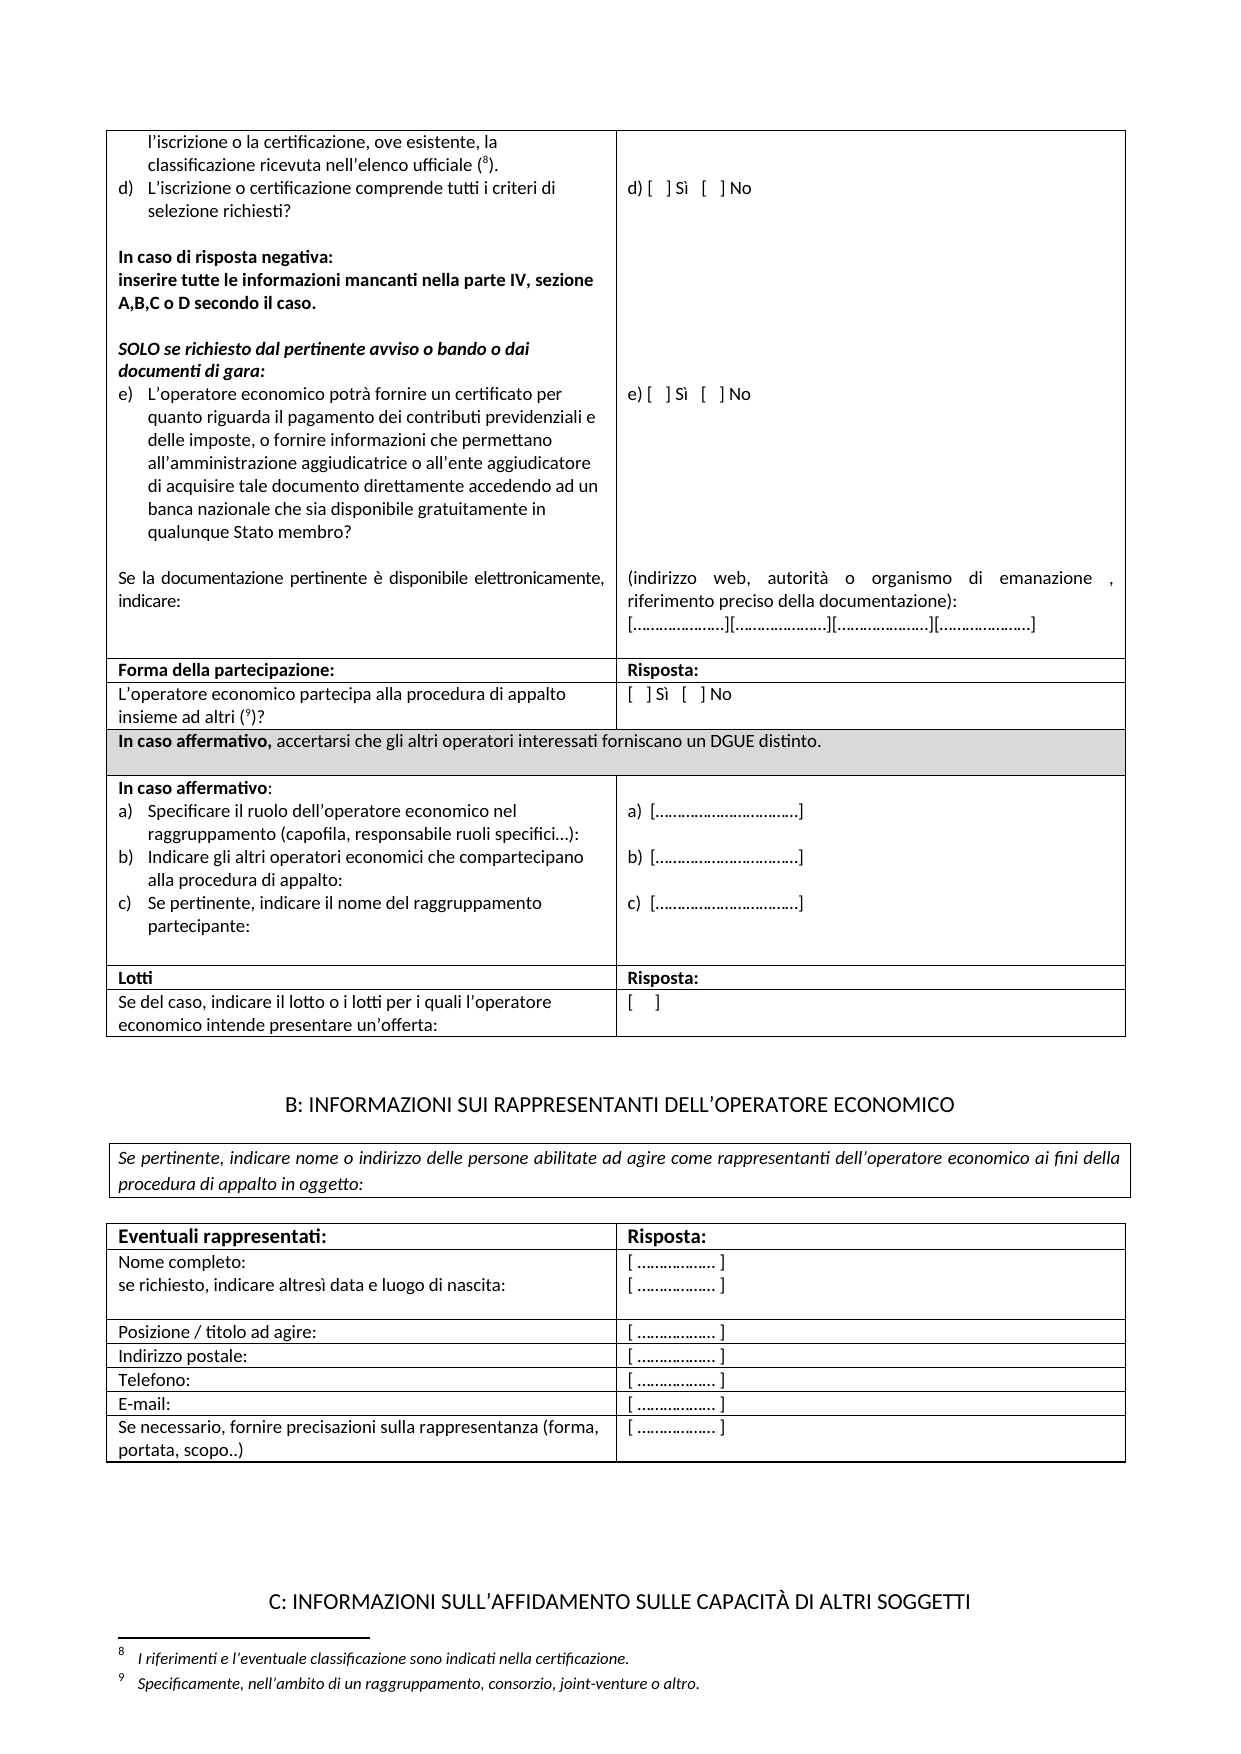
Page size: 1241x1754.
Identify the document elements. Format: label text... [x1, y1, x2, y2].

table_cell Nome completo: se richiesto, indicare altresì data e luogo di nascita: [107, 1250, 616, 1319]
table_cell Forma della partecipazione: [107, 659, 616, 682]
table_cell Indirizzo postale: [107, 1344, 616, 1367]
table_cell In caso affermativo: Specificare il ruolo dell’operatore economico nel raggruppamento (capofila, responsabile ruoli specifici…): Indicare gli altri operatori economici che compartecipano alla procedura di appalto: Se pertinente, indicare il nome del raggruppamento partecipante: [107, 776, 616, 965]
table_cell Lotti [107, 966, 616, 989]
text B: INFORMAZIONI SUI RAPPRESENTANTI DELL’OPERATORE ECONOMICO [118, 1090, 1122, 1118]
table_header Risposta: [617, 1224, 1125, 1249]
table_cell E-mail: [107, 1392, 616, 1414]
table_cell Telefono: [107, 1368, 616, 1391]
table_cell Se del caso, indicare il lotto o i lotti per i quali l’operatore economico intende presentare un’offerta: [107, 990, 616, 1036]
table_cell [ ……………… ] [617, 1344, 1125, 1367]
table_cell [ ……………… ] [ ……………… ] [617, 1250, 1125, 1319]
table_cell Se necessario, fornire precisazioni sulla rappresentanza (forma, portata, scopo..) [107, 1416, 616, 1461]
table_cell L’operatore economico partecipa alla procedura di appalto insieme ad altri ()? [107, 683, 616, 728]
table_cell In caso affermativo, accertarsi che gli altri operatori interessati forniscano un DGUE distinto. [107, 730, 1125, 775]
table_cell [ ……………… ] [617, 1416, 1125, 1461]
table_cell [617, 131, 1125, 658]
table_cell [……………………………] [……………………………] [……………………………] [617, 776, 1125, 965]
table_header Eventuali rappresentati: [107, 1224, 616, 1249]
table_cell [ ……………… ] [617, 1320, 1125, 1343]
text C: INFORMAZIONI SULL’AFFIDAMENTO SULLE CAPACITÀ DI ALTRI SOGGETTI [118, 1587, 1122, 1615]
table_cell [ ……………… ] [617, 1392, 1125, 1414]
text Se pertinente, indicare nome o indirizzo delle persone abilitate ad agire come rappresentanti dell’operatore economico ai fini della procedura di appalto in oggetto: [110, 1144, 1130, 1197]
table_cell [ ……………… ] [617, 1368, 1125, 1391]
table_cell Risposta: [617, 966, 1125, 989]
table_cell [ ] [617, 990, 1125, 1036]
table_cell Risposta: [617, 659, 1125, 682]
table_cell [ ] Sì [ ] No [617, 683, 1125, 728]
table_cell Posizione / titolo ad agire: [107, 1320, 616, 1343]
